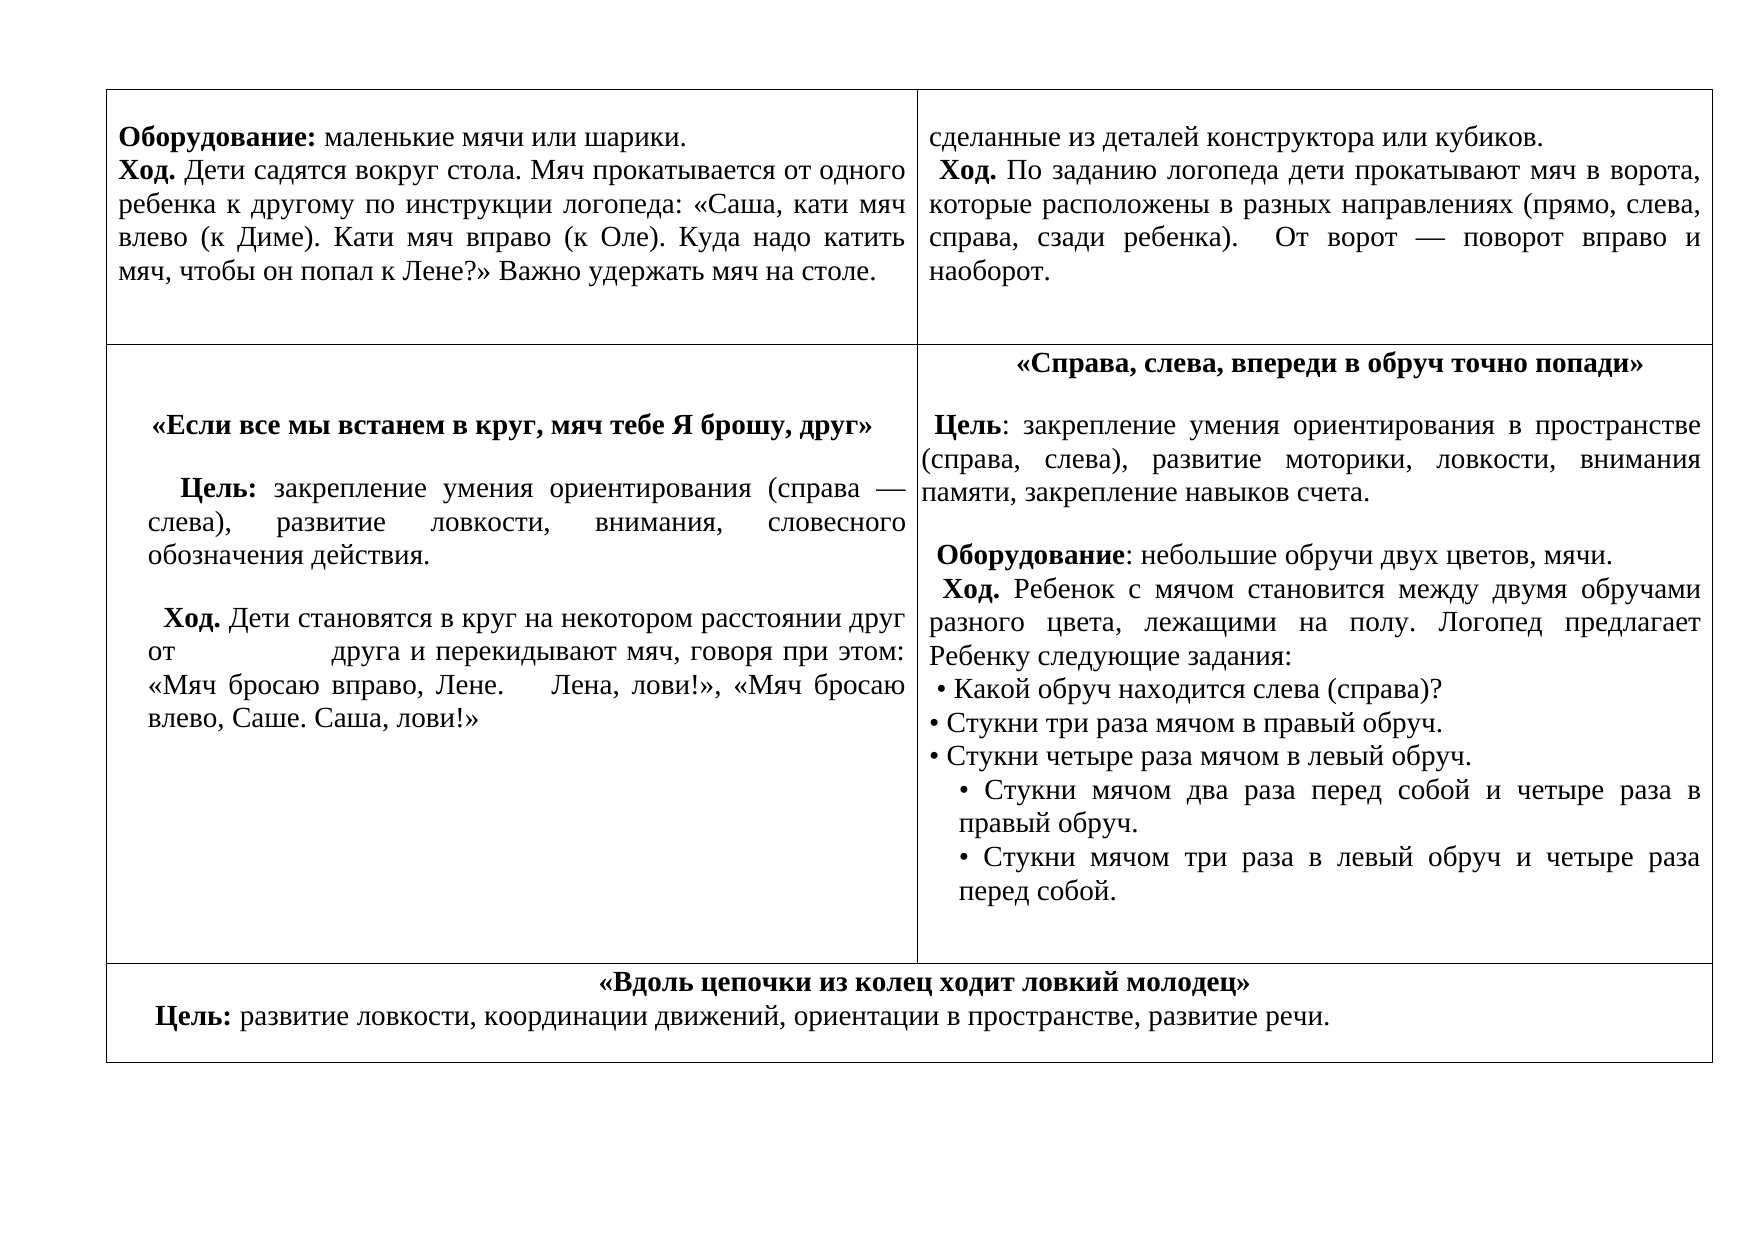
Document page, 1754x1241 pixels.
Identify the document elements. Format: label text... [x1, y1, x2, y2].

table_cell «Справа, слева, впереди в обруч точно попади» Цель: закрепление умения ориентирования в пространстве (справа, слева), развитие моторики, ловкости, внимания памяти, закрепление навыков счета. Оборудование: небольшие обручи двух цветов, мячи. Ход. Ребенок с мячом становится между двумя обручами разного цвета, лежащими на полу. Логопед предлагает Ребенку следующие задания: • Какой обруч находится слева (справа)? • Стукни три раза мячом в правый обруч. • Стукни четыре раза мячом в левый обруч. • Стукни мячом два раза перед собой и четыре раза в правый обруч. • Стукни мячом три раза в левый обруч и четыре раза перед собой. [918, 345, 1712, 963]
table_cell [107, 90, 917, 344]
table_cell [107, 964, 1712, 1062]
table_cell «Если все мы встанем в круг, мяч тебе Я брошу, друг» Цель: закрепление умения ориентирования (справа — слева), развитие ловкости, внимания, словесного обозначения действия. Ход. Дети становятся в круг на некотором расстоянии друг от друга и перекидывают мяч, говоря при этом: «Мяч бросаю вправо, Лене. Лена, лови!», «Мяч бросаю влево, Саше. Саша, лови!» [107, 345, 917, 963]
